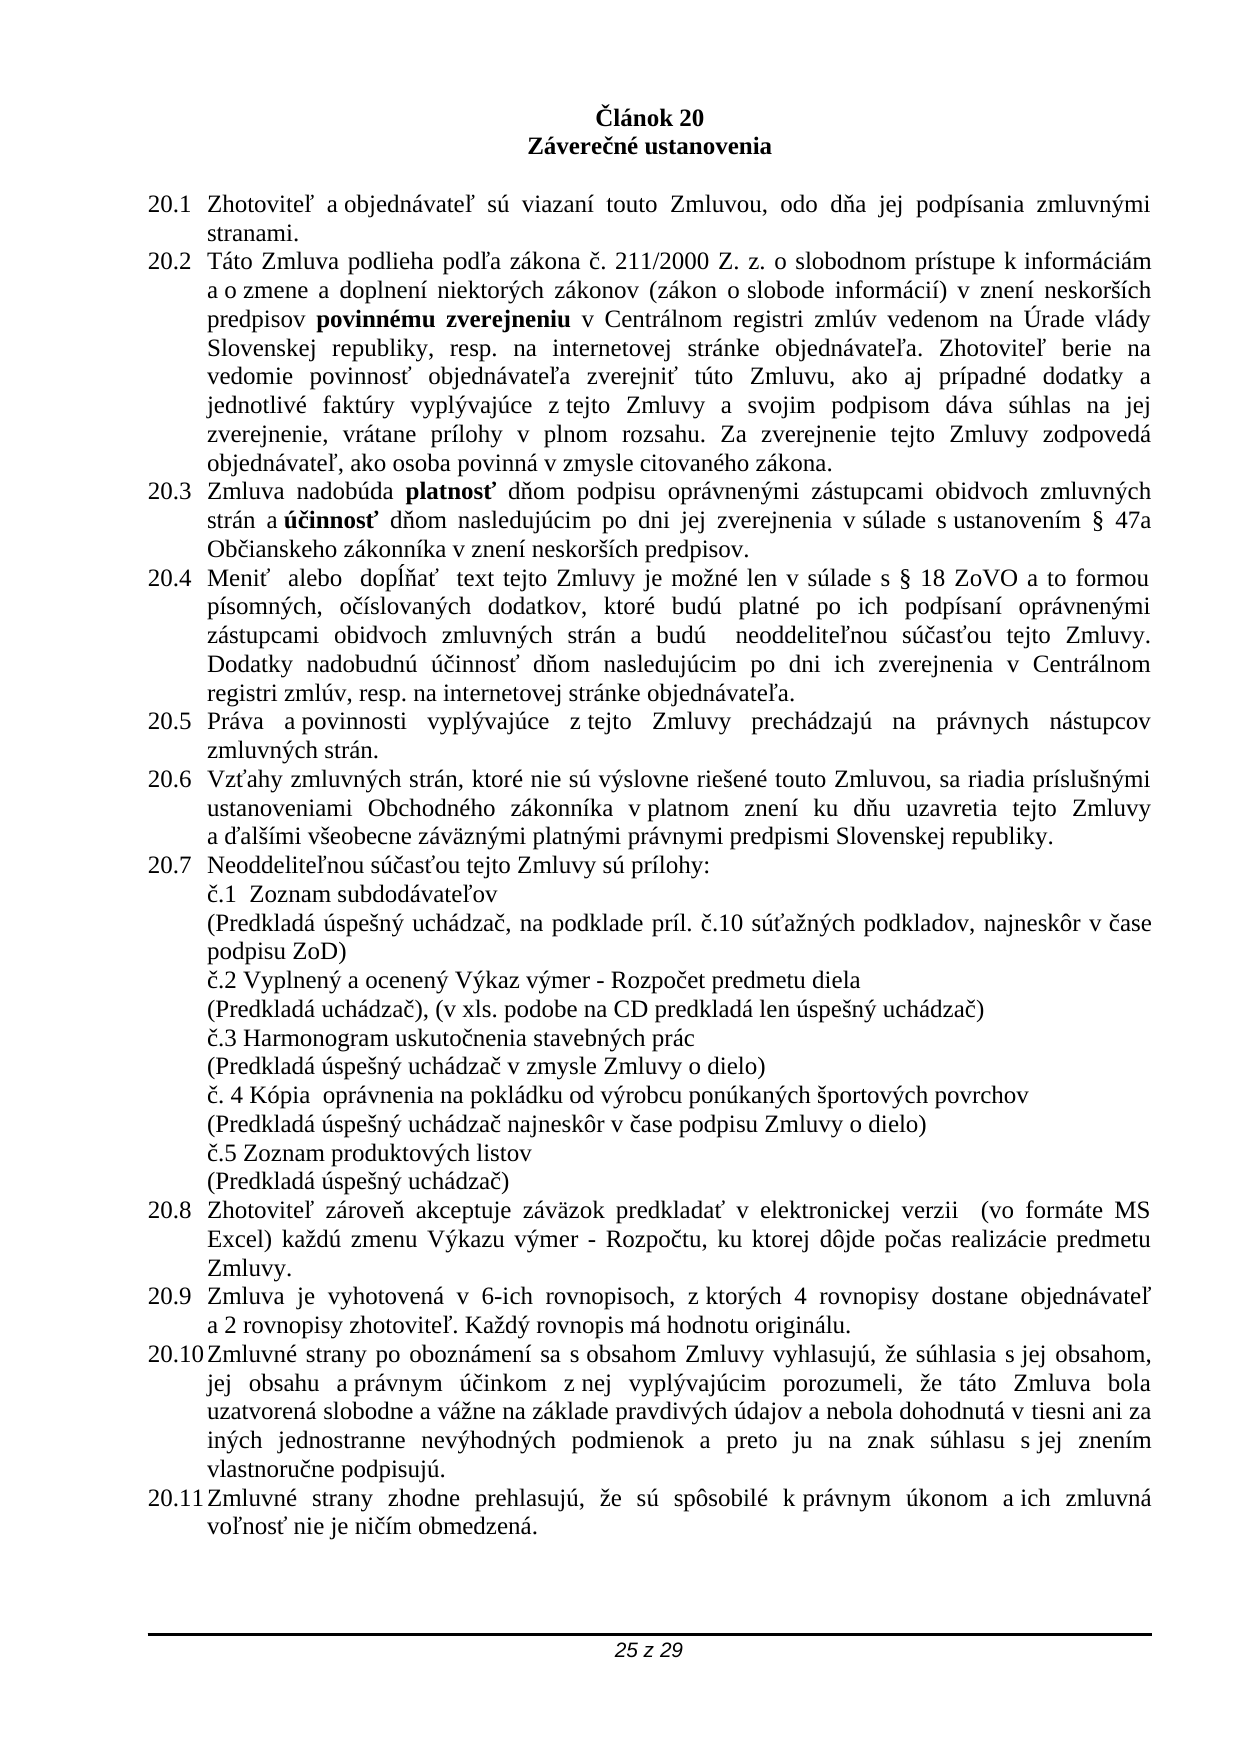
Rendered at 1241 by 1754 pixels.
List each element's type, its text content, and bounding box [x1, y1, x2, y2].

text č. 4 Kópia oprávnenia na pokládku od výrobcu ponúkaných športových povrchov [207, 1080, 1152, 1109]
text (Predkladá úspešný uchádzač v zmysle Zmluvy o dielo) [207, 1051, 1152, 1080]
list Zmluva nadobúda platnosť dňom podpisu oprávnenými zástupcami obidvoch zmluvných strán a účinnosť dňom nasledujúcim po dni jej zverejnenia v súlade s ustanovením § 47a Občianskeho zákonníka v znení neskorších predpisov. [148, 476, 1152, 563]
text (Predkladá úspešný uchádzač) [207, 1166, 1152, 1195]
text č.2 Vyplnený a ocenený Výkaz výmer - Rozpočet predmetu diela [207, 965, 1152, 994]
list Neoddeliteľnou súčasťou tejto Zmluvy sú prílohy: [148, 850, 1152, 879]
list Zhotoviteľ zároveň akceptuje záväzok predkladať v elektronickej verzii (vo formáte MS Excel) každú zmenu Výkazu výmer - Rozpočtu, ku ktorej dôjde počas realizácie predmetu Zmluvy. [148, 1195, 1152, 1281]
list Práva a povinnosti vyplývajúce z tejto Zmluvy prechádzajú na právnych nástupcov zmluvných strán. [148, 706, 1152, 764]
text č.3 Harmonogram uskutočnenia stavebných prác [207, 1023, 1152, 1051]
list Zhotoviteľ a objednávateľ sú viazaní touto Zmluvou, odo dňa jej podpísania zmluvnými stranami. [148, 189, 1152, 246]
list Vzťahy zmluvných strán, ktoré nie sú výslovne riešené touto Zmluvou, sa riadia príslušnými ustanoveniami Obchodného zákonníka v platnom znení ku dňu uzavretia tejto Zmluvy a ďalšími všeobecne záväznými platnými právnymi predpismi Slovenskej republiky. [148, 764, 1152, 850]
text (Predkladá úspešný uchádzač najneskôr v čase podpisu Zmluvy o dielo) [207, 1109, 1152, 1138]
text (Predkladá úspešný uchádzač, na podklade príl. č.10 súťažných podkladov, najneskôr v čase podpisu ZoD) [207, 908, 1152, 965]
list Zmluvné strany zhodne prehlasujú, že sú spôsobilé k právnym úkonom a ich zmluvná voľnosť nie je ničím obmedzená. [148, 1483, 1152, 1540]
list Zmluvné strany po oboznámení sa s obsahom Zmluvy vyhlasujú, že súhlasia s jej obsahom, jej obsahu a právnym účinkom z nej vyplývajúcim porozumeli, že táto Zmluva bola uzatvorená slobodne a vážne na základe pravdivých údajov a nebola dohodnutá v tiesni ani za iných jednostranne nevýhodných podmienok a preto ju na znak súhlasu s jej znením vlastnoručne podpisujú. [148, 1339, 1152, 1483]
list Táto Zmluva podlieha podľa zákona č. 211/2000 Z. z. o slobodnom prístupe k informáciám a o zmene a doplnení niektorých zákonov (zákon o slobode informácií) v znení neskorších predpisov povinnému zverejneniu v Centrálnom registri zmlúv vedenom na Úrade vlády Slovenskej republiky, resp. na internetovej stránke objednávateľa. Zhotoviteľ berie na vedomie povinnosť objednávateľa zverejniť túto Zmluvu, ako aj prípadné dodatky a jednotlivé faktúry vyplývajúce z tejto Zmluvy a svojim podpisom dáva súhlas na jej zverejnenie, vrátane prílohy v plnom rozsahu. Za zverejnenie tejto Zmluvy zodpovedá objednávateľ, ako osoba povinná v zmysle citovaného zákona. [148, 246, 1152, 476]
text č.1 Zoznam subdodávateľov [207, 879, 1152, 908]
list Zmluva je vyhotovená v 6-ich rovnopisoch, z ktorých 4 rovnopisy dostane objednávateľ a 2 rovnopisy zhotoviteľ. Každý rovnopis má hodnotu originálu. [148, 1281, 1152, 1339]
list Meniť alebo dopĺňať text tejto Zmluvy je možné len v súlade s § 18 ZoVO a to formou písomných, očíslovaných dodatkov, ktoré budú platné po ich podpísaní oprávnenými zástupcami obidvoch zmluvných strán a budú neoddeliteľnou súčasťou tejto Zmluvy. Dodatky nadobudnú účinnosť dňom nasledujúcim po dni ich zverejnenia v Centrálnom registri zmlúv, resp. na internetovej stránke objednávateľa. [148, 563, 1152, 706]
text (Predkladá uchádzač), (v xls. podobe na CD predkladá len úspešný uchádzač) [207, 994, 1152, 1023]
text č.5 Zoznam produktových listov [207, 1138, 1152, 1166]
text Záverečné ustanovenia [148, 131, 1152, 160]
text Článok 20 [148, 103, 1152, 131]
